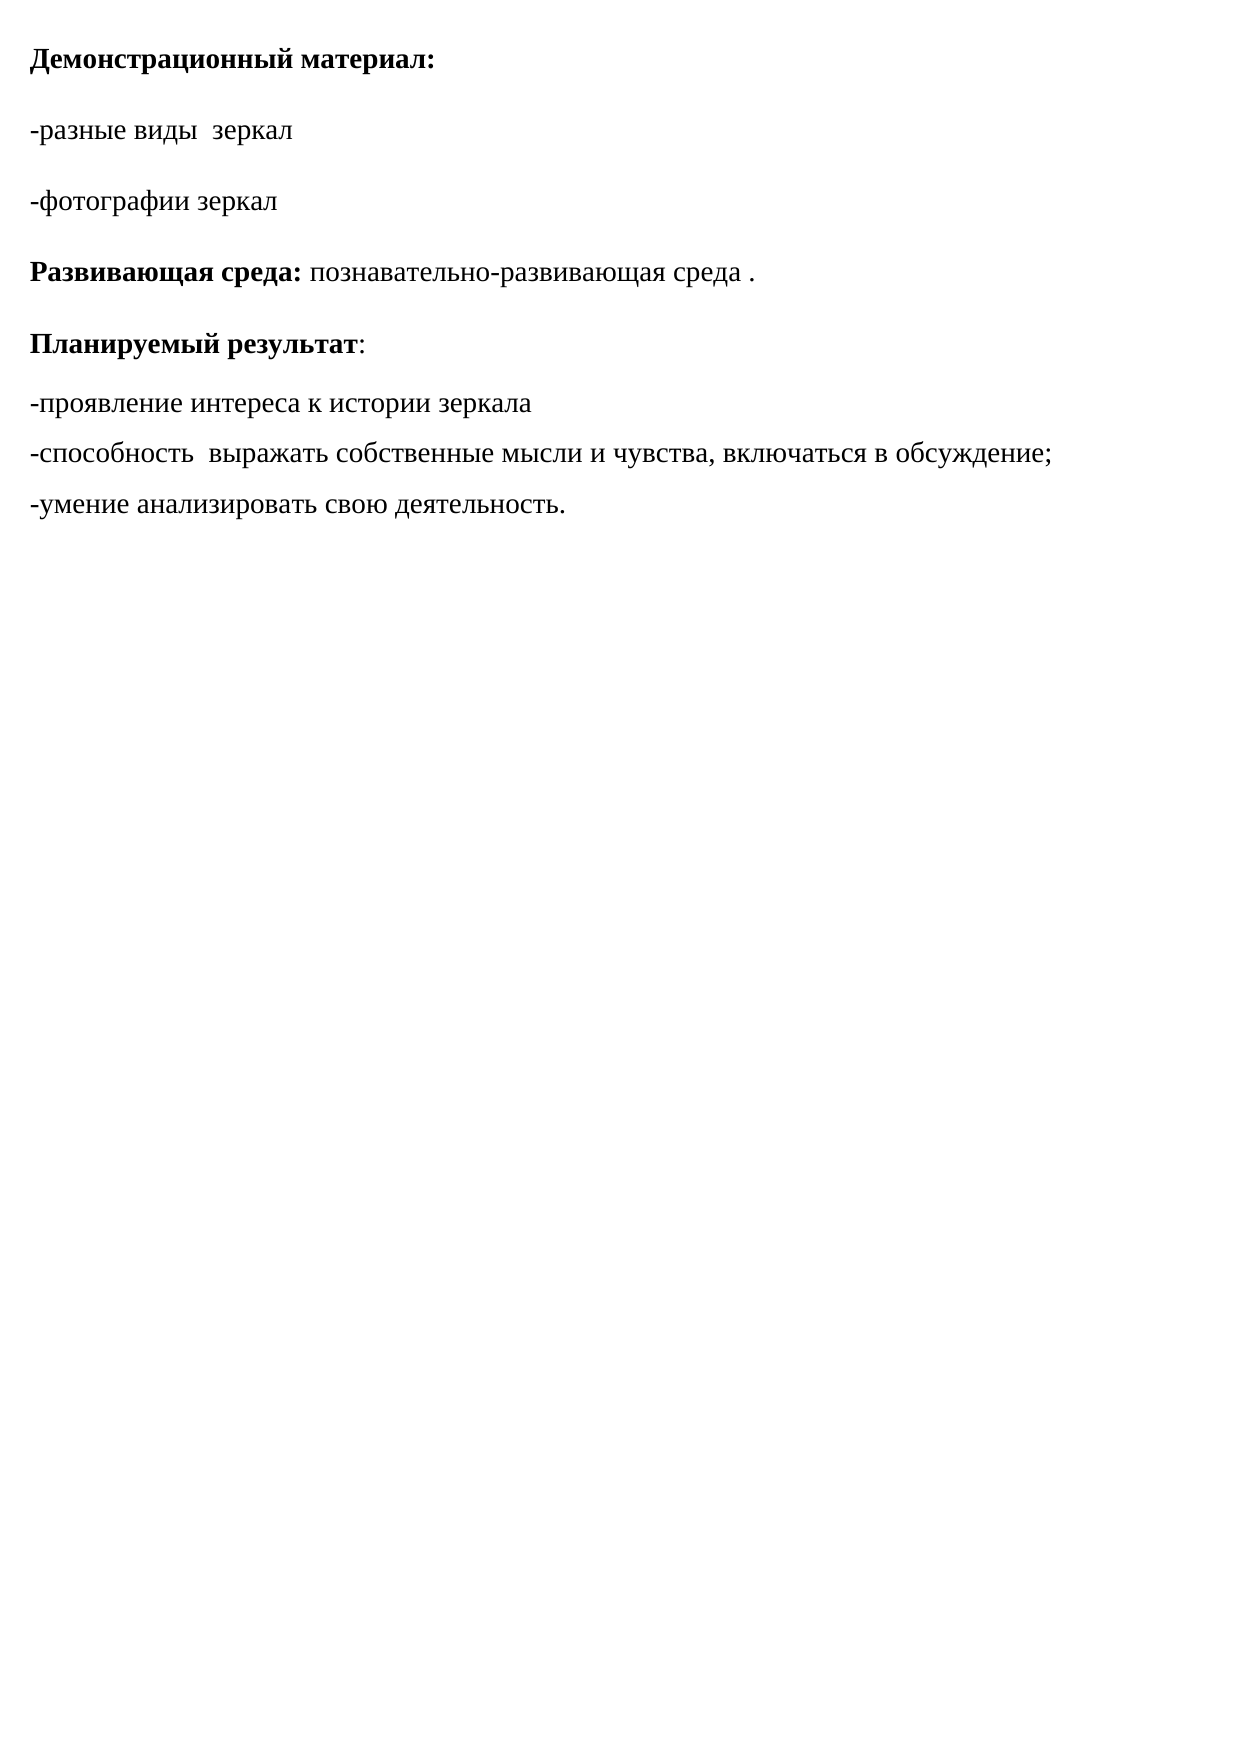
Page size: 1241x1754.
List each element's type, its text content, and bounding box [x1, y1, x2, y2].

text Демонстрационный материал: [29, 41, 1181, 75]
text Развивающая среда: познавательно-развивающая среда . [29, 254, 1181, 288]
text -разные виды зеркал [29, 112, 1181, 146]
text -фотографии зеркал [29, 183, 1181, 217]
text -проявление интереса к истории зеркала -способность выражать собственные мысли и чувства, включаться в обсуждение; -умение анализировать свою деятельность. [29, 385, 1181, 519]
text Планируемый результат: [29, 326, 1181, 359]
